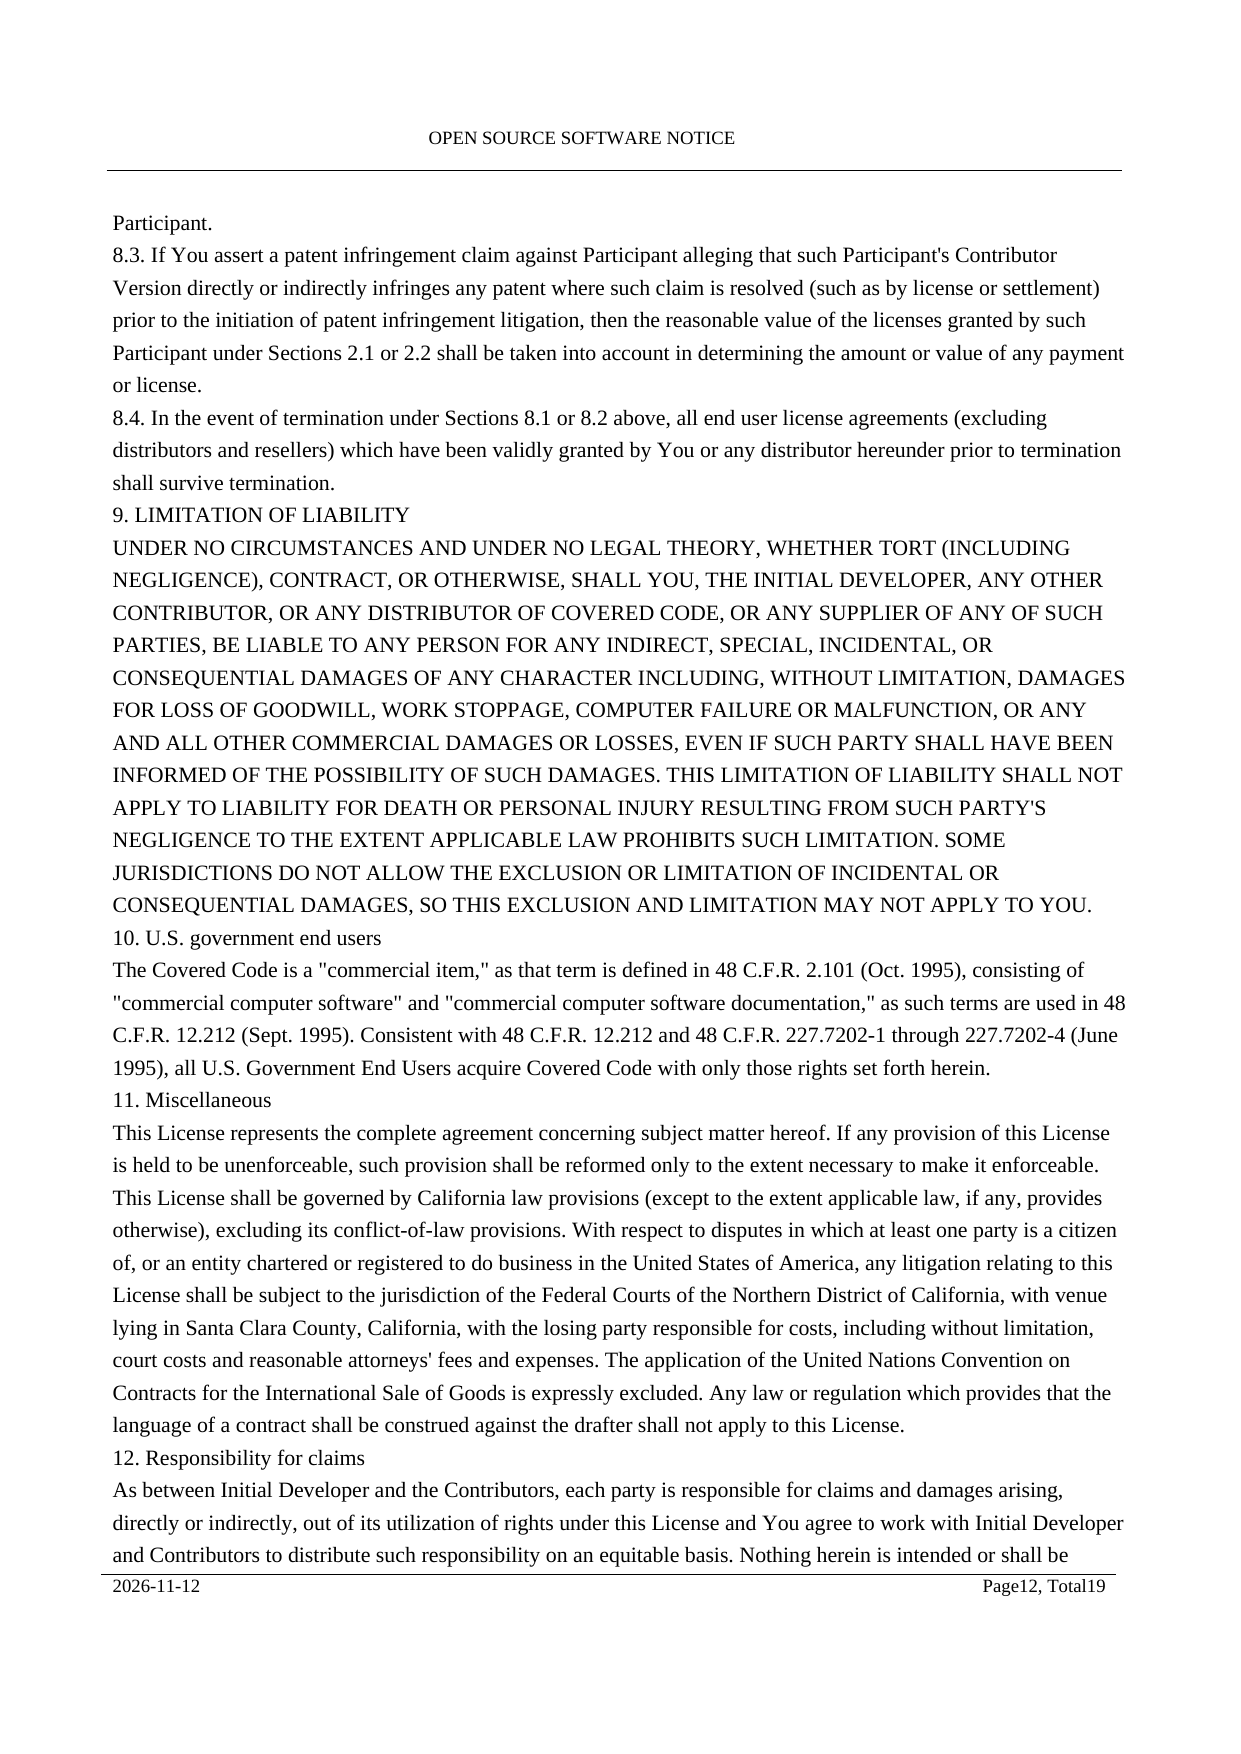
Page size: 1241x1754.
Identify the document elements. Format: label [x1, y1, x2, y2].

text [112, 206, 1128, 1571]
